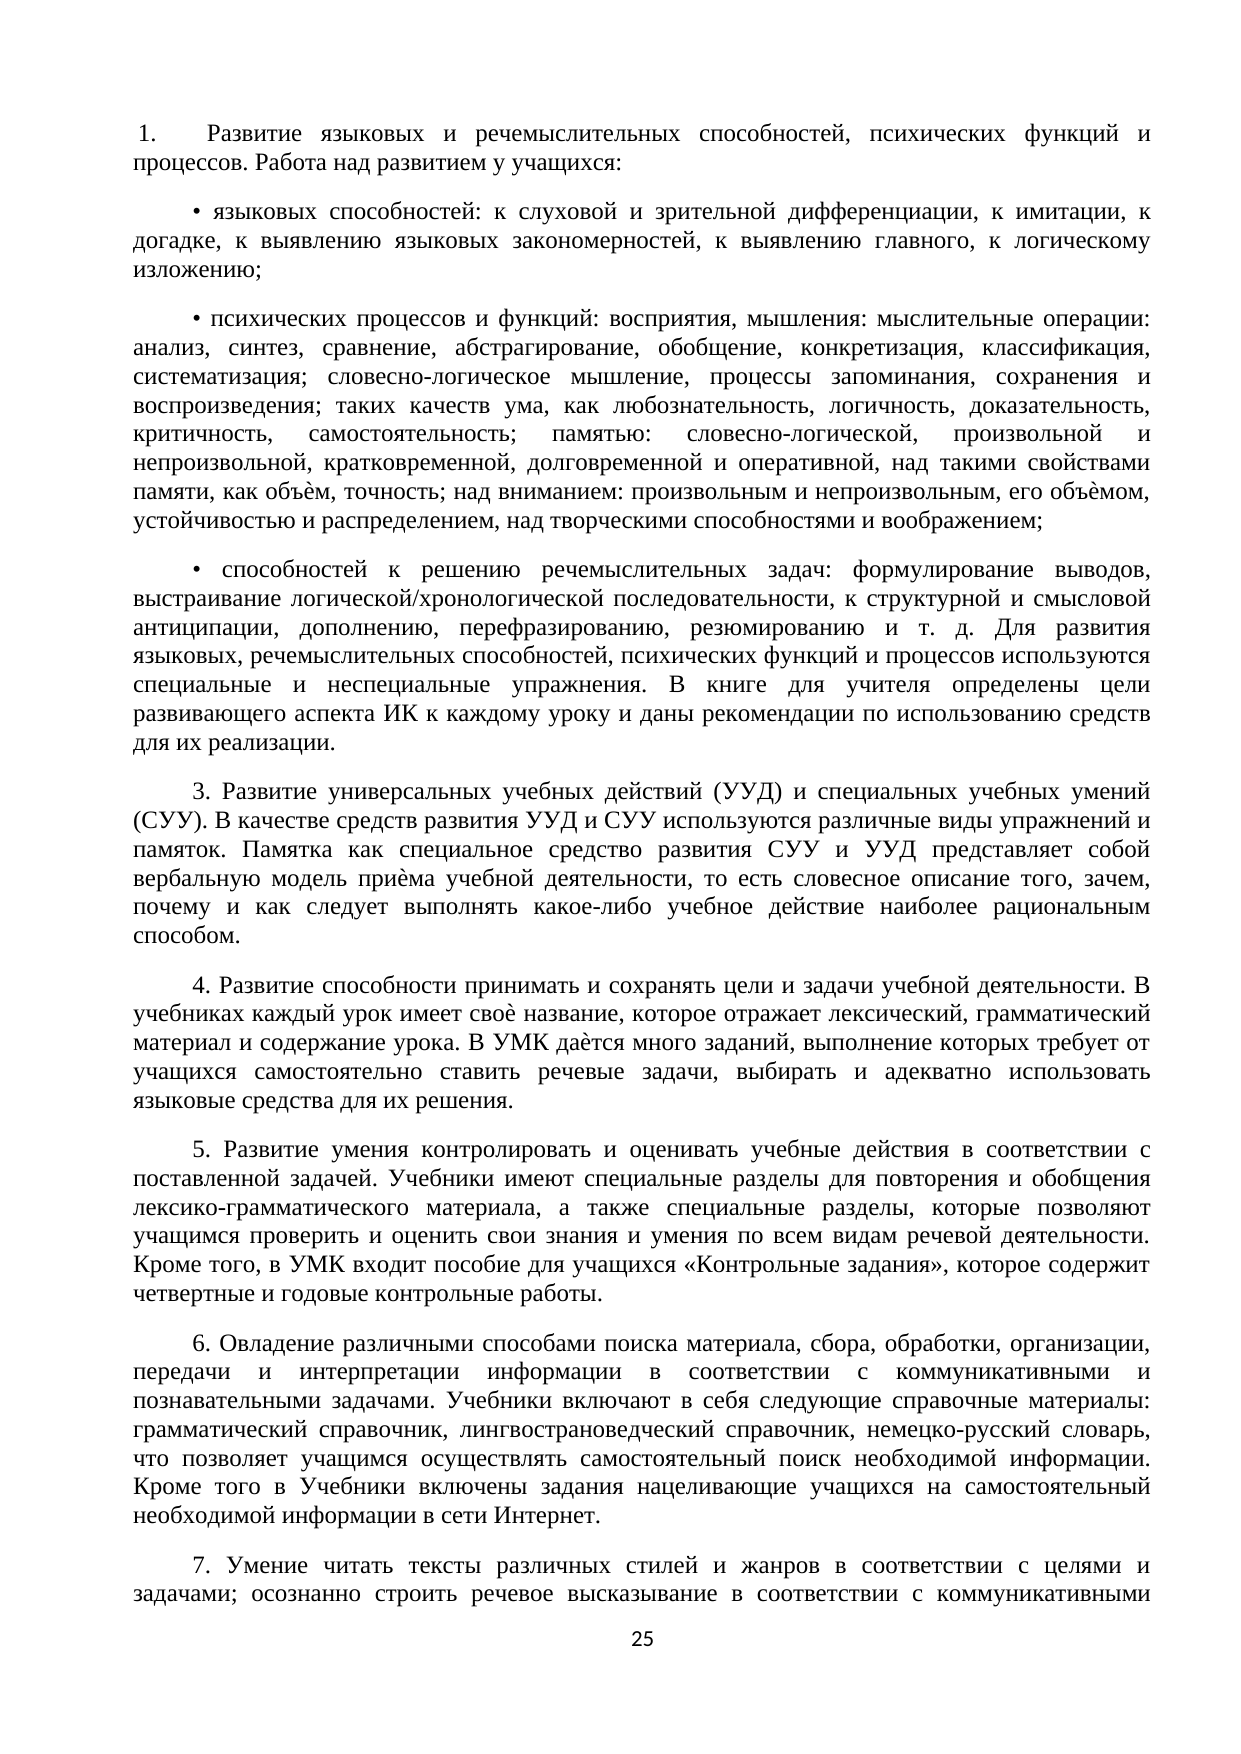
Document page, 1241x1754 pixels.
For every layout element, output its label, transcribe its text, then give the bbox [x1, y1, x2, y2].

text • способностей к решению речемыслительных задач: формулирование выводов, выстраивание логической/хронологической последовательности, к структурной и смысловой антиципации, дополнению, перефразированию, резюмированию и т. д. Для развития языковых, речемыслительных способностей, психических функций и процессов используются специальные и неспециальные упражнения. В книге для учителя определены цели развивающего аспекта ИК к каждому уроку и даны рекомендации по использованию средств для их реализации. [133, 554, 1152, 756]
list Развитие языковых и речемыслительных способностей, психических функций и процессов. Работа над развитием у учащихся: [133, 118, 1152, 176]
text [133, 1550, 1152, 1607]
text 5. Развитие умения контролировать и оценивать учебные действия в соответствии с поставленной задачей. Учебники имеют специальные разделы для повторения и обобщения лексико-грамматического материала, а также специальные разделы, которые позволяют учащимся проверить и оценить свои знания и умения по всем видам речевой деятельности. Кроме того, в УМК входит пособие для учащихся «Контрольные задания», которое содержит четвертные и годовые контрольные работы. [133, 1134, 1152, 1307]
text • психических процессов и функций: восприятия, мышления: мыслительные операции: анализ, синтез, сравнение, абстрагирование, обобщение, конкретизация, классификация, систематизация; словесно-логическое мышление, процессы запоминания, сохранения и воспроизведения; таких качеств ума, как любознательность, логичность, доказательность, критичность, самостоятельность; памятью: словесно-логической, произвольной и непроизвольной, кратковременной, долговременной и оперативной, над такими свойствами памяти, как объѐм, точность; над вниманием: произвольным и непроизвольным, его объѐмом, устойчивостью и распределением, над творческими способностями и воображением; [133, 303, 1152, 533]
text 4. Развитие способности принимать и сохранять цели и задачи учебной деятельности. В учебниках каждый урок имеет своѐ название, которое отражает лексический, грамматический материал и содержание урока. В УМК даѐтся много заданий, выполнение которых требует от учащихся самостоятельно ставить речевые задачи, выбирать и адекватно использовать языковые средства для их решения. [133, 970, 1152, 1113]
text 6. Овладение различными способами поиска материала, сбора, обработки, организации, передачи и интерпретации информации в соответствии с коммуникативными и познавательными задачами. Учебники включают в себя следующие справочные материалы: грамматический справочник, лингвострановедческий справочник, немецко-русский словарь, что позволяет учащимся осуществлять самостоятельный поиск необходимой информации. Кроме того в Учебники включены задания нацеливающие учащихся на самостоятельный необходимой информации в сети Интернет. [133, 1328, 1152, 1529]
text • языковых способностей: к слуховой и зрительной дифференциации, к имитации, к догадке, к выявлению языковых закономерностей, к выявлению главного, к логическому изложению; [133, 196, 1152, 283]
text 3. Развитие универсальных учебных действий (УУД) и специальных учебных умений (СУУ). В качестве средств развития УУД и СУУ используются различные виды упражнений и памяток. Памятка как специальное средство развития СУУ и УУД представляет собой вербальную модель приѐма учебной деятельности, то есть словесное описание того, зачем, почему и как следует выполнять какое-либо учебное действие наиболее рациональным способом. [133, 776, 1152, 949]
